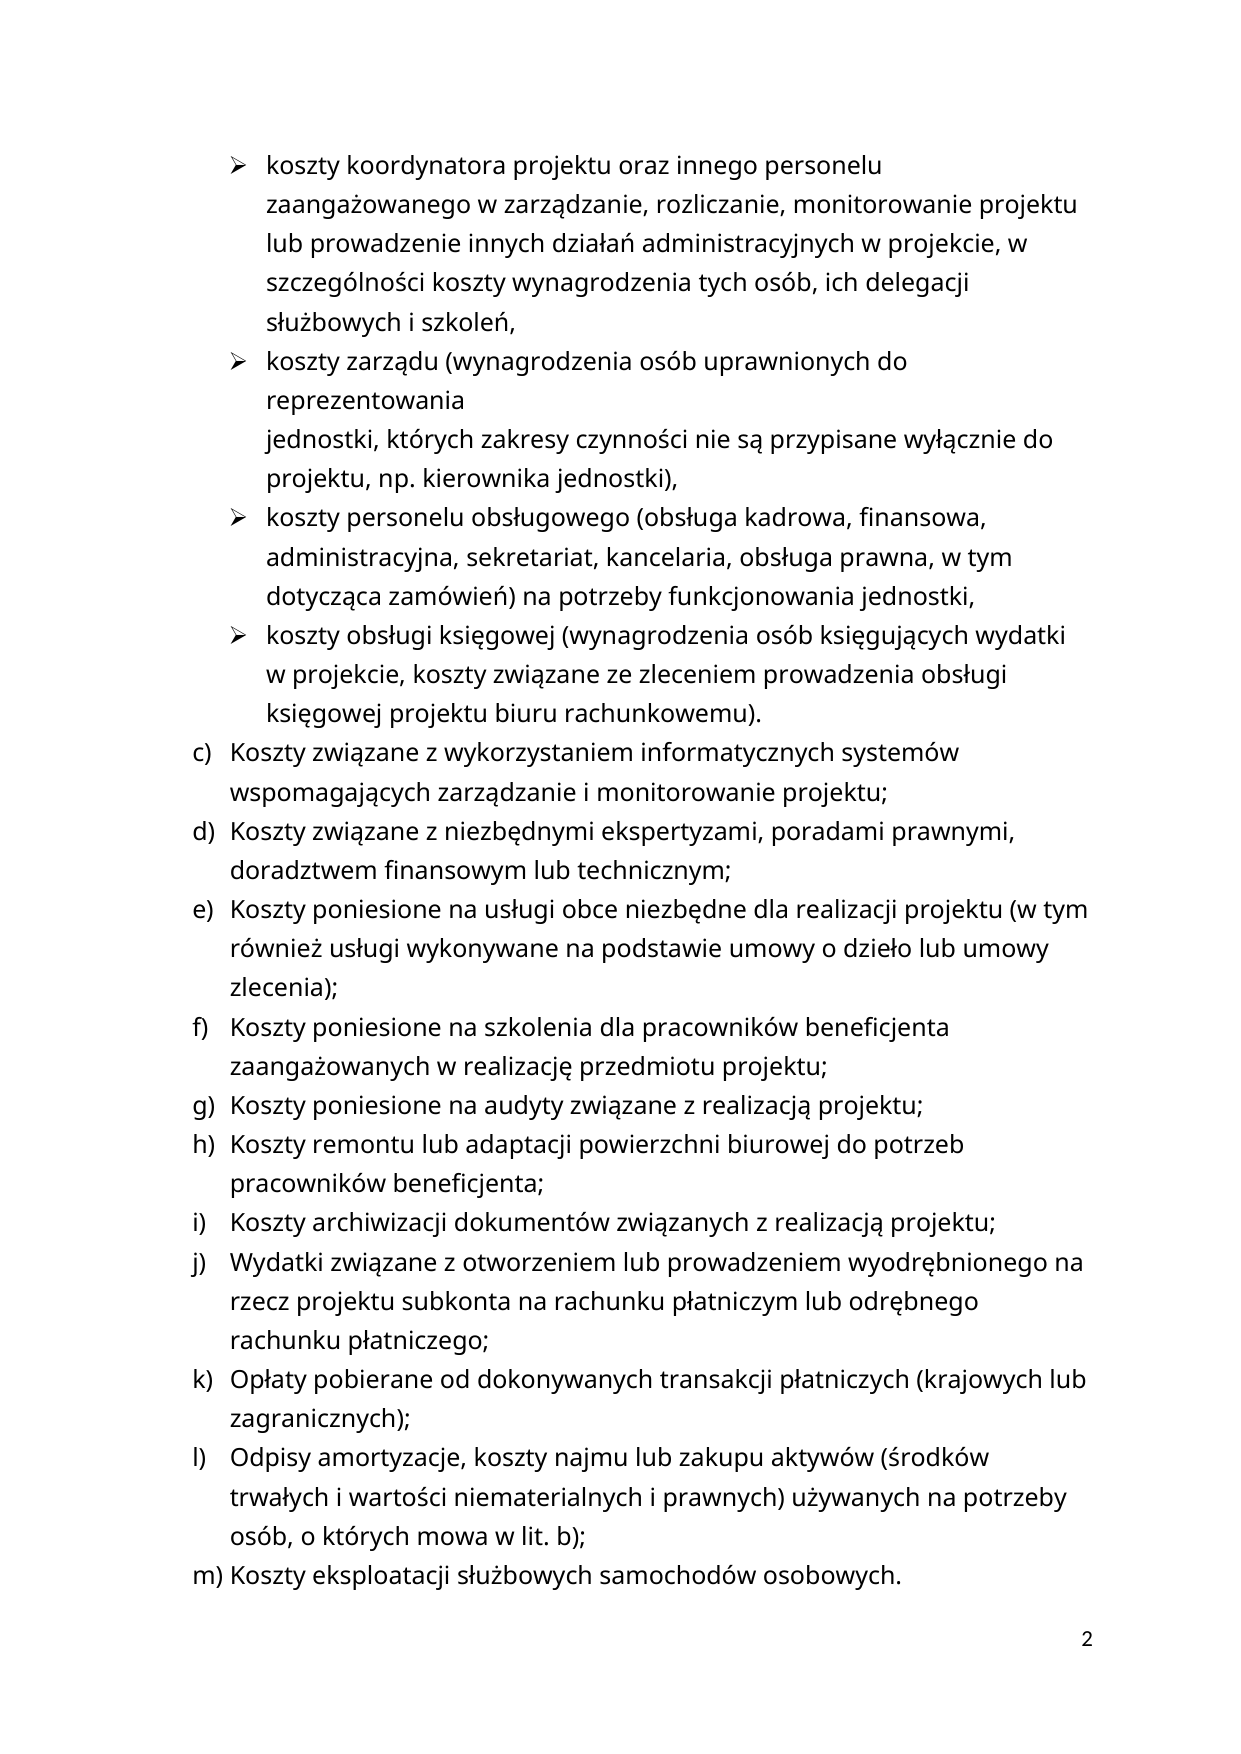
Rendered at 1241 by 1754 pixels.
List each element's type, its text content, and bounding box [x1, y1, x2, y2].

list Opłaty pobierane od dokonywanych transakcji płatniczych (krajowych lub zagranicznych); [192, 1362, 1093, 1435]
list Koszty związane z wykorzystaniem informatycznych systemów wspomagających zarządzanie i monitorowanie projektu; [192, 735, 1093, 808]
list koszty koordynatora projektu oraz innego personelu zaangażowanego w zarządzanie, rozliczanie, monitorowanie projektu lub prowadzenie innych działań administracyjnych w projekcie, w szczególności koszty wynagrodzenia tych osób, ich delegacji służbowych i szkoleń, [228, 148, 1093, 338]
list koszty obsługi księgowej (wynagrodzenia osób księgujących wydatki w projekcie, koszty związane ze zleceniem prowadzenia obsługi księgowej projektu biuru rachunkowemu). [228, 618, 1093, 730]
list Koszty związane z niezbędnymi ekspertyzami, poradami prawnymi, doradztwem finansowym lub technicznym; [192, 813, 1093, 887]
list Wydatki związane z otworzeniem lub prowadzeniem wyodrębnionego na rzecz projektu subkonta na rachunku płatniczym lub odrębnego rachunku płatniczego; [192, 1244, 1093, 1357]
list Koszty archiwizacji dokumentów związanych z realizacją projektu; [192, 1205, 1093, 1239]
list Koszty remontu lub adaptacji powierzchni biurowej do potrzeb pracowników beneficjenta; [192, 1127, 1093, 1200]
list Koszty poniesione na usługi obce niezbędne dla realizacji projektu (w tym również usługi wykonywane na podstawie umowy o dzieło lub umowy zlecenia); [192, 892, 1093, 1004]
list Koszty poniesione na audyty związane z realizacją projektu; [192, 1088, 1093, 1122]
list Odpisy amortyzacje, koszty najmu lub zakupu aktywów (środków trwałych i wartości niematerialnych i prawnych) używanych na potrzeby osób, o których mowa w lit. b); [192, 1440, 1093, 1552]
list Koszty poniesione na szkolenia dla pracowników beneficjenta zaangażowanych w realizację przedmiotu projektu; [192, 1009, 1093, 1082]
list Koszty eksploatacji służbowych samochodów osobowych. [192, 1558, 1093, 1592]
list koszty personelu obsługowego (obsługa kadrowa, finansowa, administracyjna, sekretariat, kancelaria, obsługa prawna, w tym dotycząca zamówień) na potrzeby funkcjonowania jednostki, [228, 500, 1093, 612]
list jednostki, których zakresy czynności nie są przypisane wyłącznie do projektu, np. kierownika jednostki), [266, 422, 1093, 495]
list koszty zarządu (wynagrodzenia osób uprawnionych do reprezentowania [228, 343, 1093, 417]
